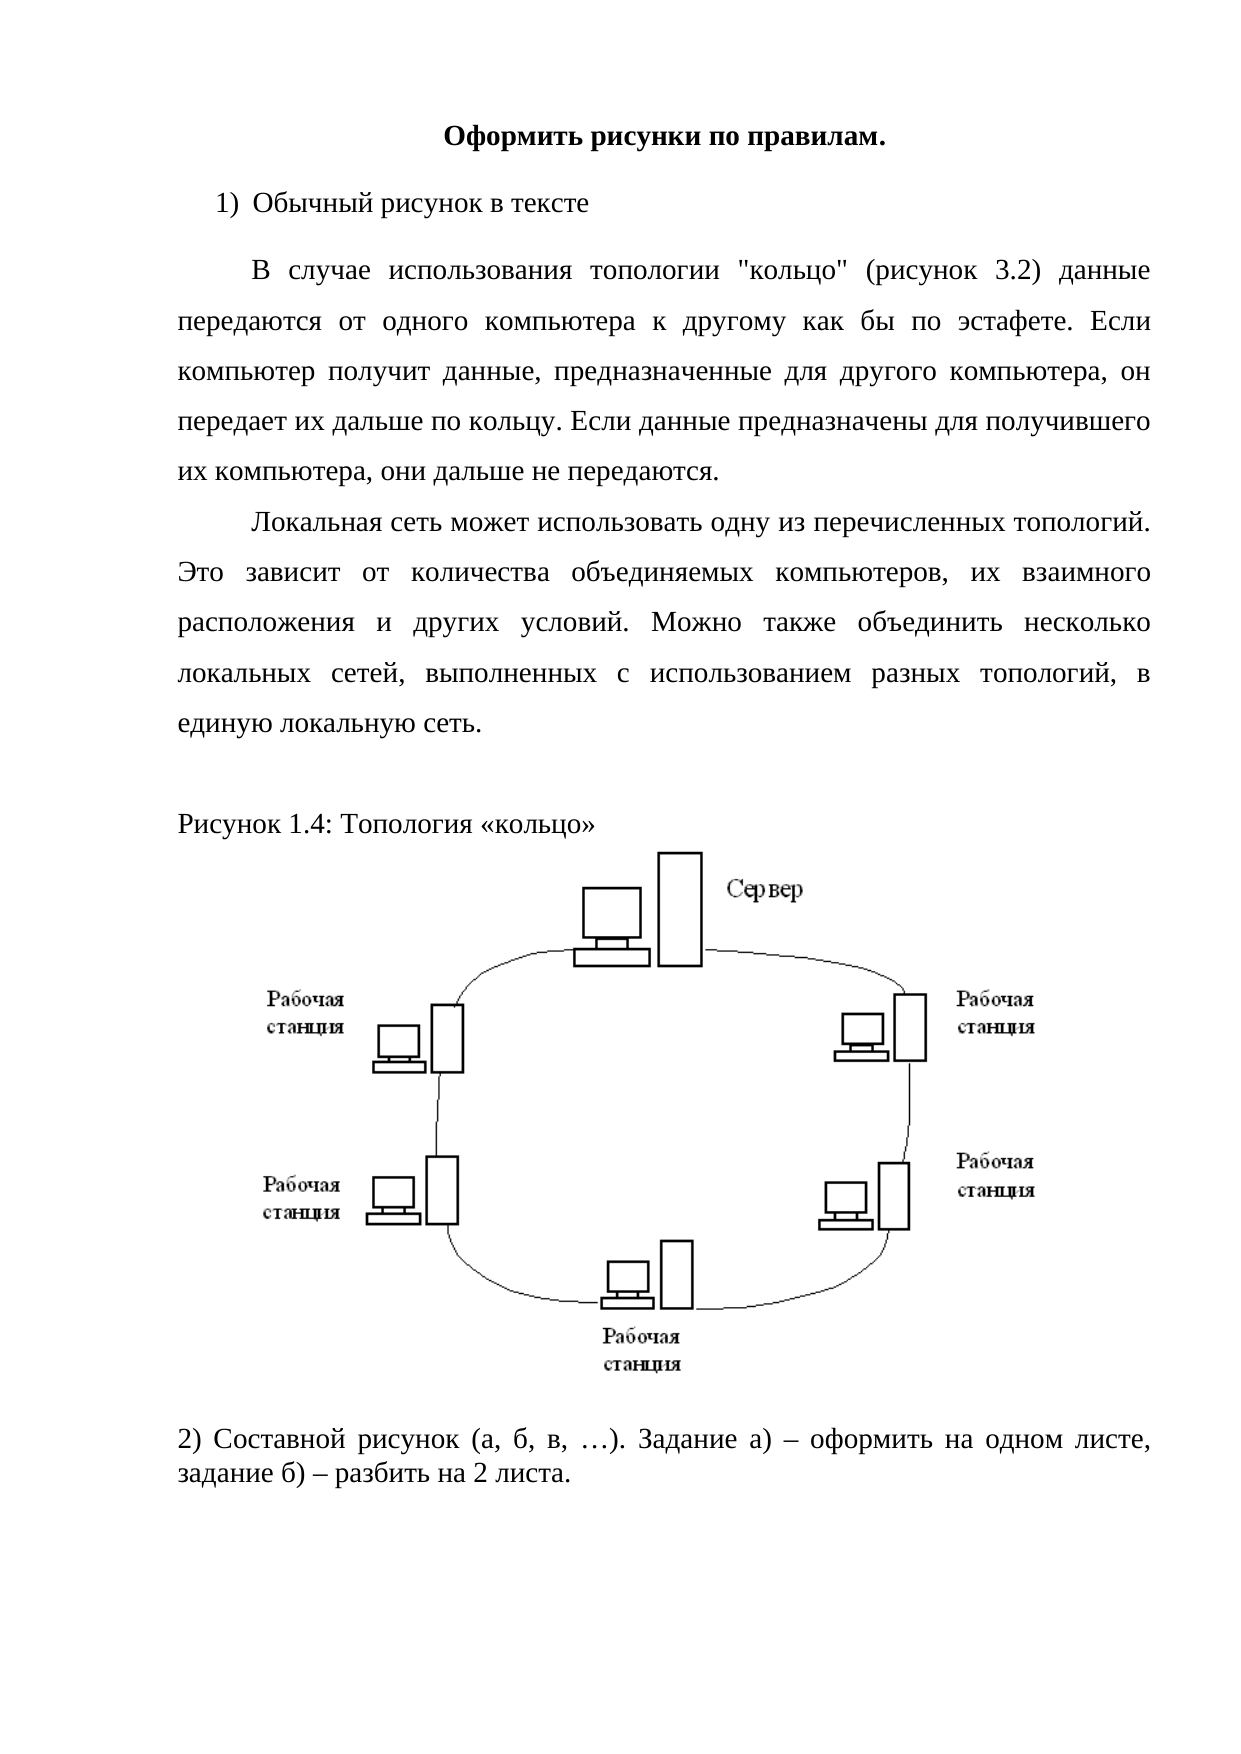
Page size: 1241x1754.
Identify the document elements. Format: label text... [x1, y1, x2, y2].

text Оформить рисунки по правилам. [177, 118, 1152, 152]
text Рисунок 1.4: Топология «кольцо» [177, 806, 1152, 839]
text 2) Составной рисунок (а, б, в, …). Задание а) – оформить на одном листе, задание б) – разбить на 2 листа. [177, 1422, 1152, 1489]
text Локальная сеть может использовать одну из перечисленных топологий. Это зависит от количества объединяемых компьютеров, их взаимного расположения и других условий. Можно также объединить несколько локальных сетей, выполненных с использованием разных топологий, в единую локальную сеть. [177, 504, 1152, 739]
list Обычный рисунок в тексте [215, 185, 1152, 219]
picture [244, 839, 1083, 1389]
text В случае использования топологии "кольцо" (рисунок 3.2) данные передаются от одного компьютера к другому как бы по эстафете. Если компьютер получит данные, предназначенные для другого компьютера, он передает их дальше по кольцу. Если данные предназначены для получившего их компьютера, они дальше не передаются. [177, 252, 1152, 487]
